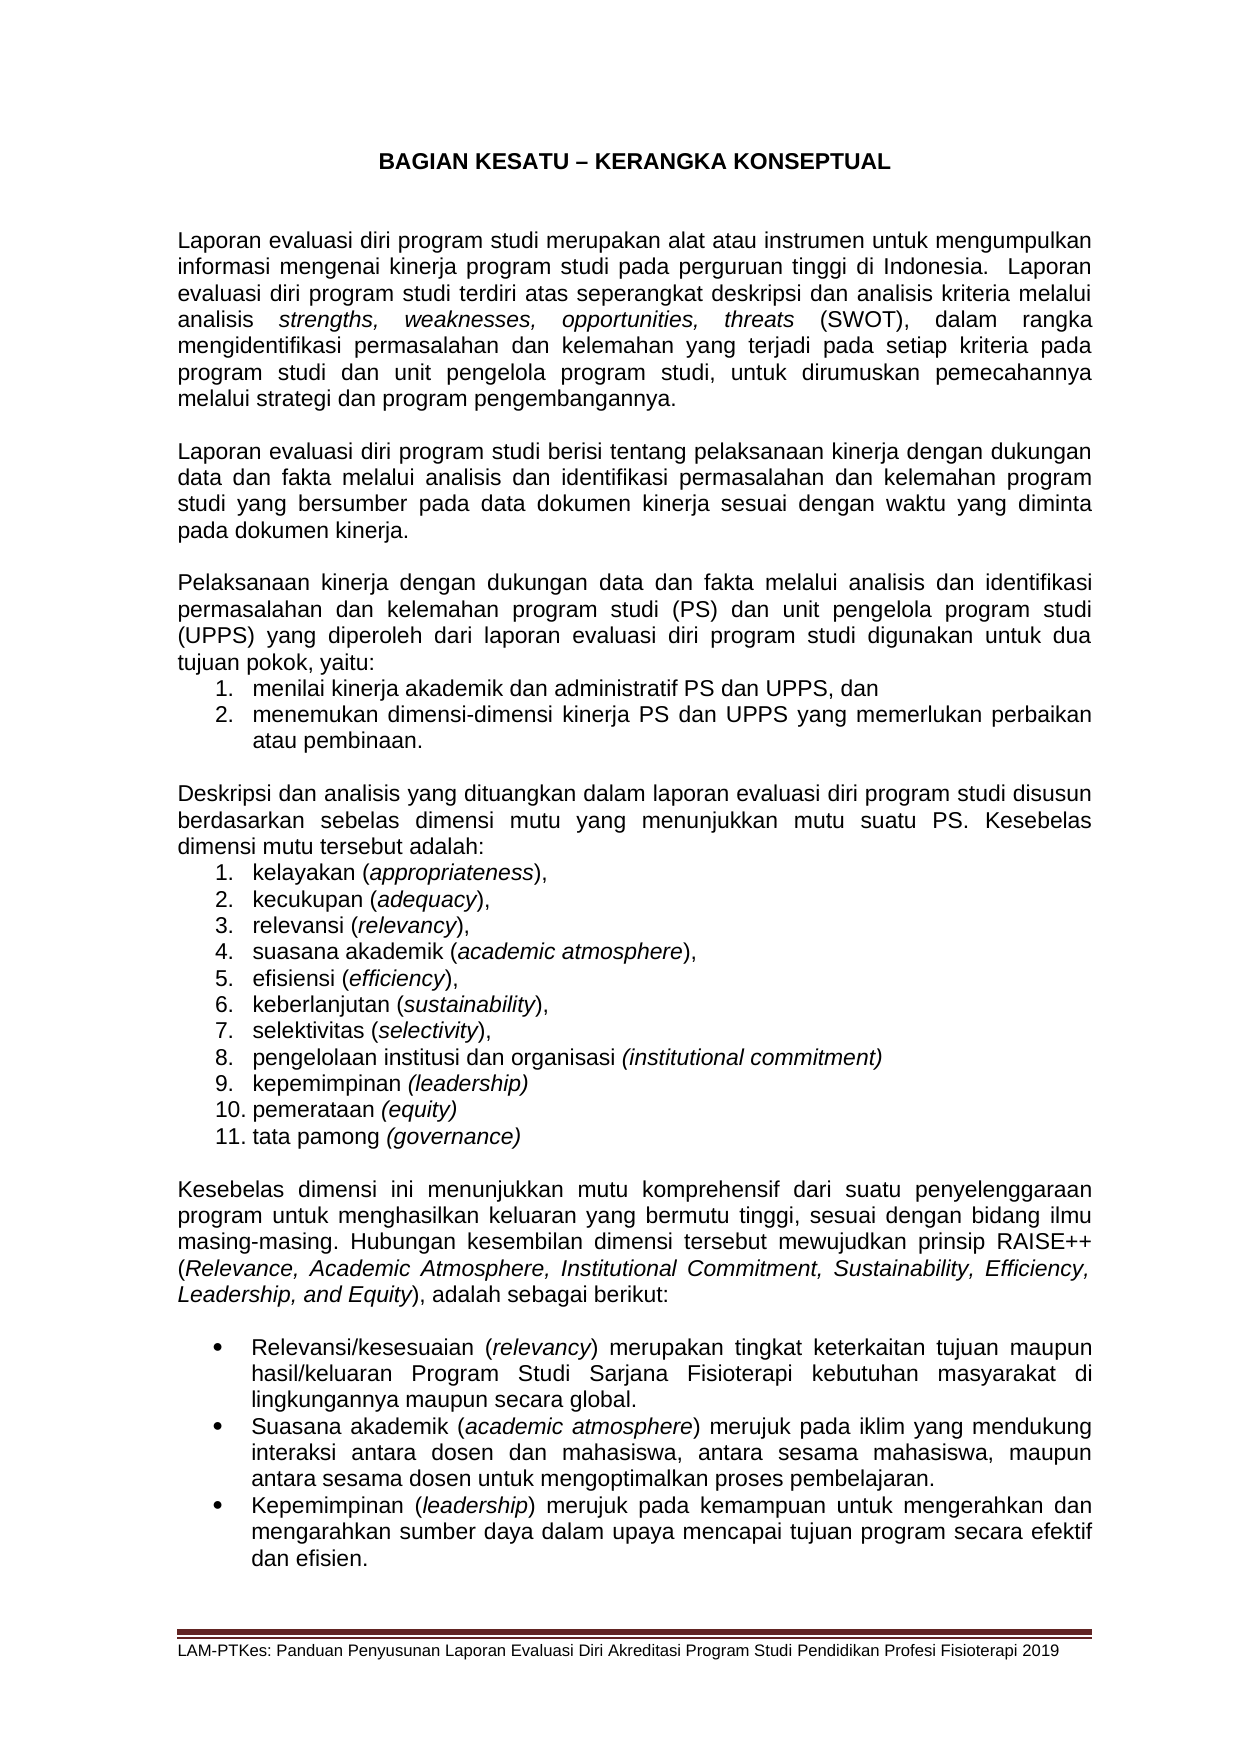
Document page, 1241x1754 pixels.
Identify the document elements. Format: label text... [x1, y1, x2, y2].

subtitle BAGIAN KESATU – KERANGKA KONSEPTUAL [177, 148, 1092, 174]
list efisiensi (efficiency), [215, 965, 1092, 991]
list menilai kinerja akademik dan administratif PS dan UPPS, dan [215, 675, 1092, 701]
list keberlanjutan (sustainability), [215, 991, 1092, 1017]
text Deskripsi dan analisis yang dituangkan dalam laporan evaluasi diri program studi disusun berdasarkan sebelas dimensi mutu yang menunjukkan mutu suatu PS. Kesebelas dimensi mutu tersebut adalah: [177, 780, 1092, 859]
list pemerataan (equity) [215, 1096, 1092, 1123]
list pengelolaan institusi dan organisasi (institutional commitment) [215, 1044, 1092, 1070]
list selektivitas (selectivity), [215, 1017, 1092, 1044]
text Laporan evaluasi diri program studi merupakan alat atau instrumen untuk mengumpulkan informasi mengenai kinerja program studi pada perguruan tinggi di Indonesia. Laporan evaluasi diri program studi terdiri atas seperangkat deskripsi dan analisis kriteria melalui analisis strengths, weaknesses, opportunities, threats (SWOT), dalam rangka mengidentifikasi permasalahan dan kelemahan yang terjadi pada setiap kriteria pada program studi dan unit pengelola program studi, untuk dirumuskan pemecahannya melalui strategi dan program pengembangannya. [177, 227, 1092, 411]
list kecukupan (adequacy), [215, 886, 1092, 912]
list kelayakan (appropriateness), [215, 859, 1092, 886]
text Laporan evaluasi diri program studi berisi tentang pelaksanaan kinerja dengan dukungan data dan fakta melalui analisis dan identifikasi permasalahan dan kelemahan program studi yang bersumber pada data dokumen kinerja sesuai dengan waktu yang diminta pada dokumen kinerja. [177, 438, 1092, 543]
text Pelaksanaan kinerja dengan dukungan data dan fakta melalui analisis dan identifikasi permasalahan dan kelemahan program studi (PS) dan unit pengelola program studi (UPPS) yang diperoleh dari laporan evaluasi diri program studi digunakan untuk dua tujuan pokok, yaitu: [177, 569, 1092, 675]
list relevansi (relevancy), [215, 912, 1092, 938]
list Suasana akademik (academic atmosphere) merujuk pada iklim yang mendukung interaksi antara dosen dan mahasiswa, antara sesama mahasiswa, maupun antara sesama dosen untuk mengoptimalkan proses pembelajaran. [213, 1413, 1092, 1492]
list tata pamong (governance) [215, 1123, 1092, 1149]
list kepemimpinan (leadership) [215, 1070, 1092, 1096]
list Kepemimpinan (leadership) merujuk pada kemampuan untuk mengerahkan dan mengarahkan sumber daya dalam upaya mencapai tujuan program secara efektif dan efisien. [213, 1492, 1092, 1571]
list Relevansi/kesesuaian (relevancy) merupakan tingkat keterkaitan tujuan maupun hasil/keluaran Program Studi Sarjana Fisioterapi kebutuhan masyarakat di lingkungannya maupun secara global. [213, 1334, 1092, 1413]
text Kesebelas dimensi ini menunjukkan mutu komprehensif dari suatu penyelenggaraan program untuk menghasilkan keluaran yang bermutu tinggi, sesuai dengan bidang ilmu masing-masing. Hubungan kesembilan dimensi tersebut mewujudkan prinsip RAISE++ (Relevance, Academic Atmosphere, Institutional Commitment, Sustainability, Efficiency, Leadership, and Equity), adalah sebagai berikut: [177, 1176, 1092, 1307]
list suasana akademik (academic atmosphere), [215, 938, 1092, 965]
list menemukan dimensi-dimensi kinerja PS dan UPPS yang memerlukan perbaikan atau pembinaan. [215, 701, 1092, 754]
